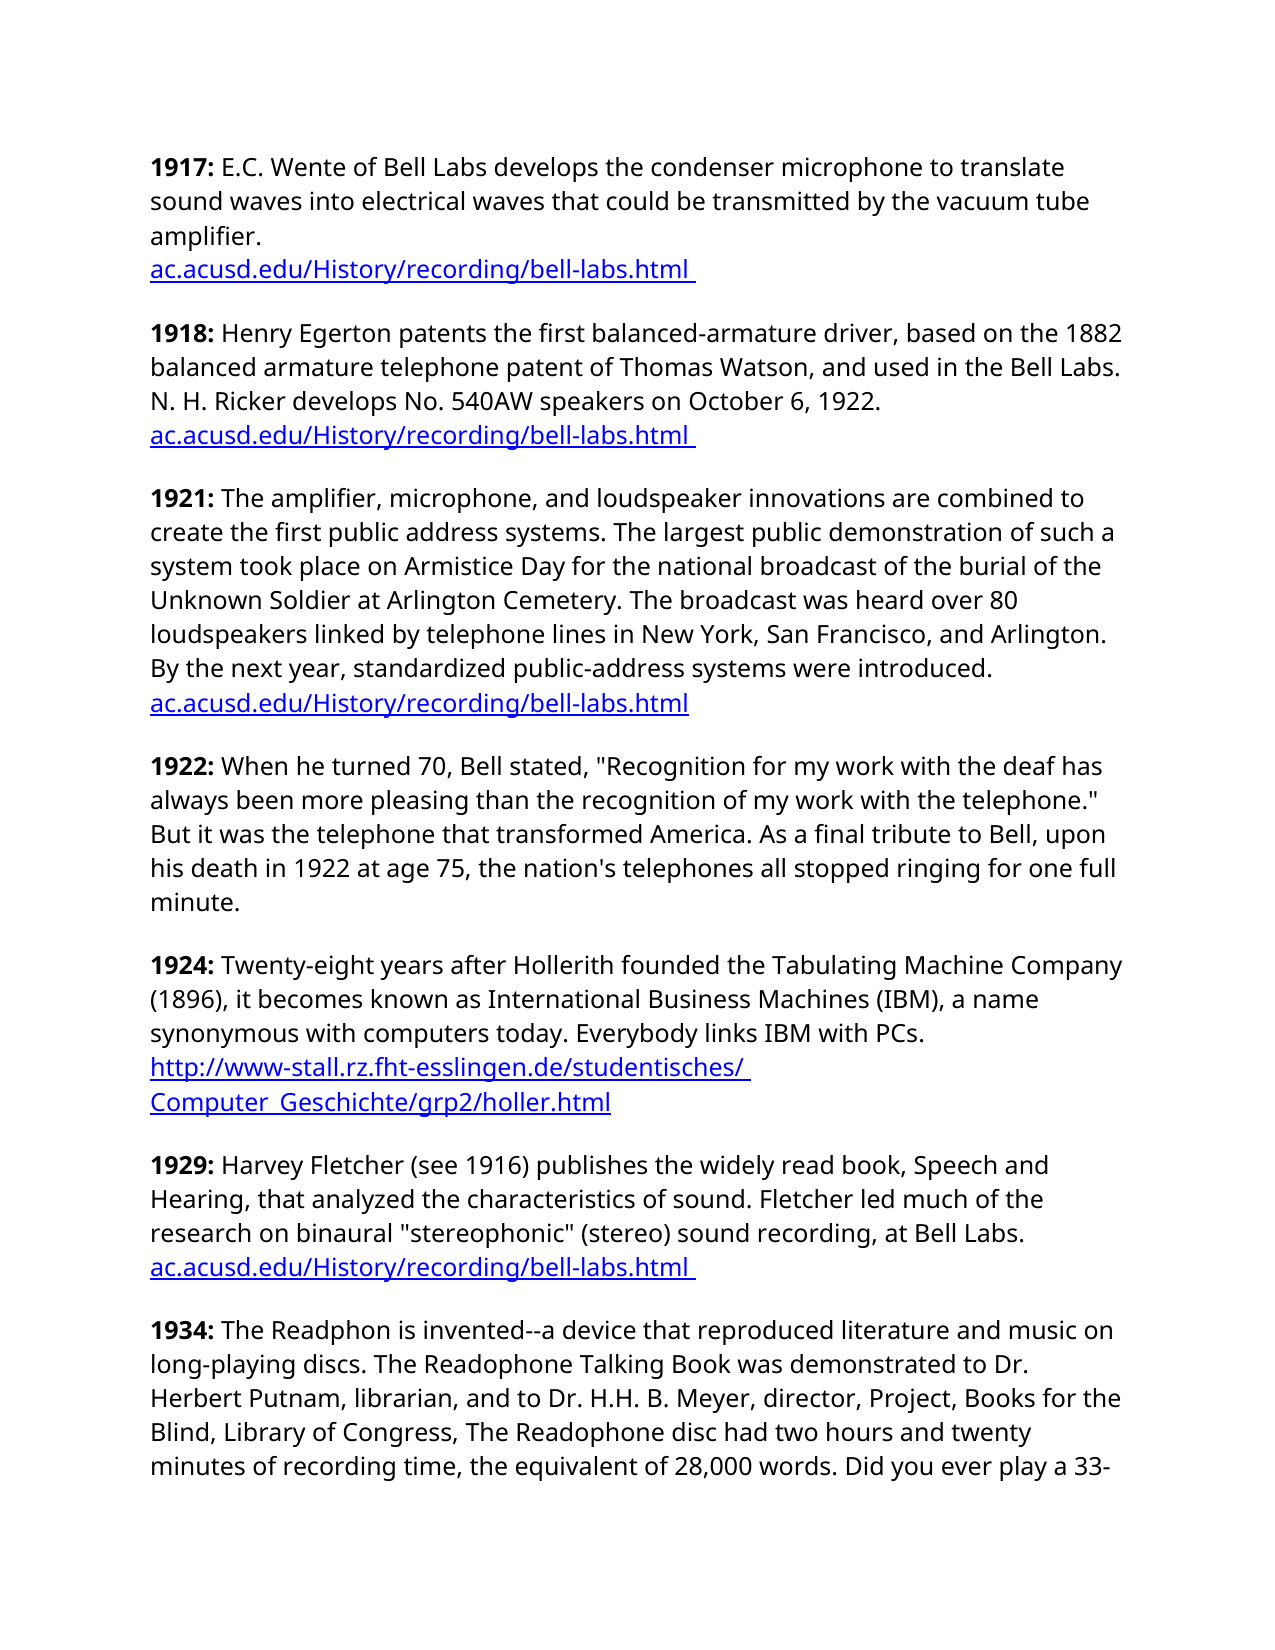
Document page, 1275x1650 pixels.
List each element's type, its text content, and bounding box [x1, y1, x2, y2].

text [150, 1313, 1125, 1483]
text 1918: Henry Egerton patents the first balanced-armature driver, based on the 1882 balanced armature telephone patent of Thomas Watson, and used in the Bell Labs. N. H. Ricker develops No. 540AW speakers on October 6, 1922. ac.acusd.edu/History/recording/bell-labs.html [150, 315, 1125, 452]
text 1921: The amplifier, microphone, and loudspeaker innovations are combined to create the first public address systems. The largest public demonstration of such a system took place on Armistice Day for the national broadcast of the burial of the Unknown Soldier at Arlington Cemetery. The broadcast was heard over 80 loudspeakers linked by telephone lines in New York, San Francisco, and Arlington. By the next year, standardized public-address systems were introduced. ac.acusd.edu/History/recording/bell-labs.html [150, 481, 1125, 719]
text 1922: When he turned 70, Bell stated, "Recognition for my work with the deaf has always been more pleasing than the recognition of my work with the telephone." But it was the telephone that transformed America. As a final tribute to Bell, upon his death in 1922 at age 75, the nation's telephones all stopped ringing for one full minute. [150, 748, 1125, 919]
text 1929: Harvey Fletcher (see 1916) publishes the widely read book, Speech and Hearing, that analyzed the characteristics of sound. Fletcher led much of the research on binaural "stereophonic" (stereo) sound recording, at Bell Labs. ac.acusd.edu/History/recording/bell-labs.html [150, 1147, 1125, 1284]
text 1917: E.C. Wente of Bell Labs develops the condenser microphone to translate sound waves into electrical waves that could be transmitted by the vacuum tube amplifier. ac.acusd.edu/History/recording/bell-labs.html [150, 150, 1125, 286]
text 1924: Twenty-eight years after Hollerith founded the Tabulating Machine Company (1896), it becomes known as International Business Machines (IBM), a name synonymous with computers today. Everybody links IBM with PCs. http://www-stall.rz.fht-esslingen.de/studentisches/ Computer_Geschichte/grp2/holler.html [150, 948, 1125, 1118]
